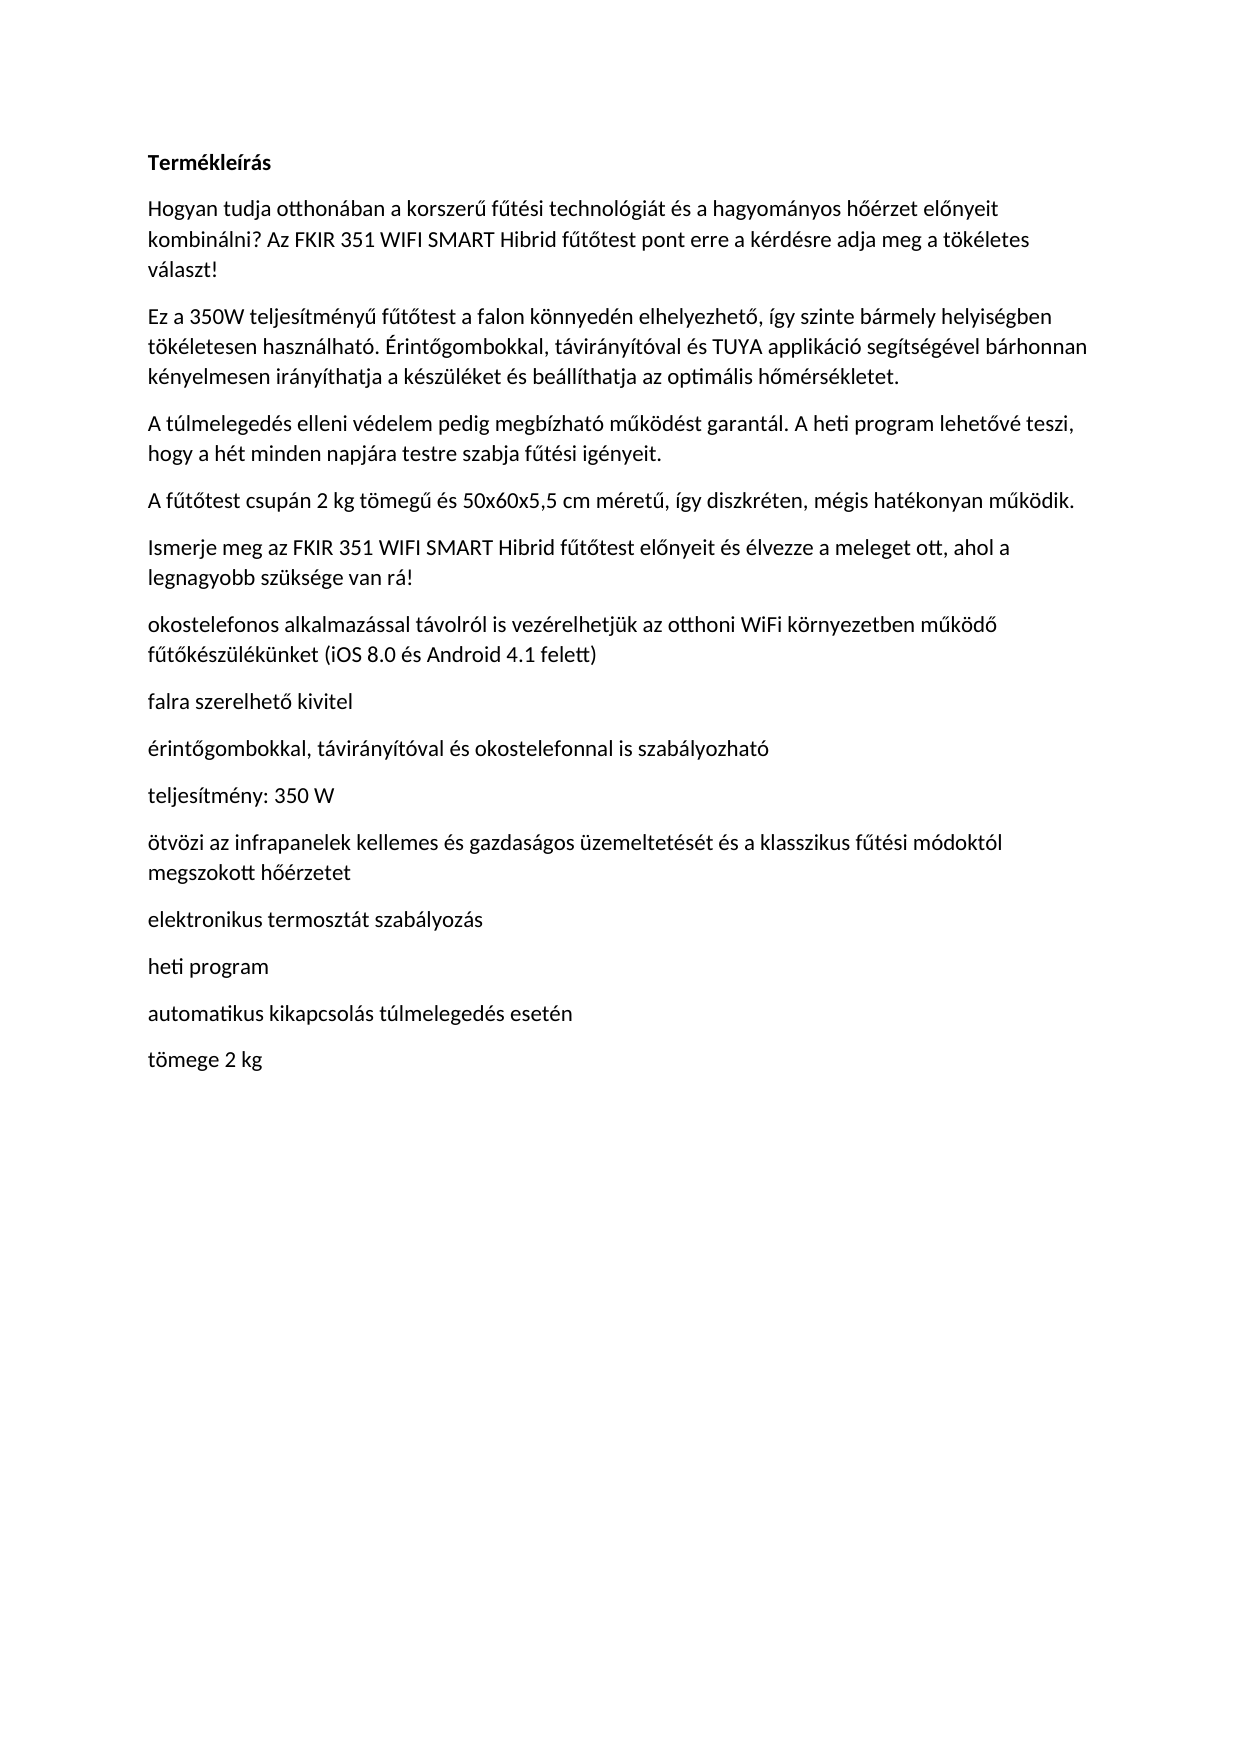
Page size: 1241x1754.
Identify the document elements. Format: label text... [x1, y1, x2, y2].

text elektronikus termosztát szabályozás [148, 905, 1093, 933]
text Termékleírás [148, 148, 1093, 176]
text Hogyan tudja otthonában a korszerű fűtési technológiát és a hagyományos hőérzet előnyeit kombinálni? Az FKIR 351 WIFI SMART Hibrid fűtőtest pont erre a kérdésre adja meg a tökéletes választ! [148, 194, 1093, 283]
text érintőgombokkal, távirányítóval és okostelefonnal is szabályozható [148, 734, 1093, 762]
text okostelefonos alkalmazással távolról is vezérelhetjük az otthoni WiFi környezetben működő fűtőkészülékünket (iOS 8.0 és Android 4.1 felett) [148, 610, 1093, 668]
text Ez a 350W teljesítményű fűtőtest a falon könnyedén elhelyezhető, így szinte bármely helyiségben tökéletesen használható. Érintőgombokkal, távirányítóval és TUYA applikáció segítségével bárhonnan kényelmesen irányíthatja a készüléket és beállíthatja az optimális hőmérsékletet. [148, 302, 1093, 390]
text heti program [148, 952, 1093, 980]
text Ismerje meg az FKIR 351 WIFI SMART Hibrid fűtőtest előnyeit és élvezze a meleget ott, ahol a legnagyobb szüksége van rá! [148, 533, 1093, 591]
text A túlmelegedés elleni védelem pedig megbízható működést garantál. A heti program lehetővé teszi, hogy a hét minden napjára testre szabja fűtési igényeit. [148, 409, 1093, 467]
text teljesítmény: 350 W [148, 781, 1093, 809]
text A fűtőtest csupán 2 kg tömegű és 50x60x5,5 cm méretű, így diszkréten, mégis hatékonyan működik. [148, 486, 1093, 514]
text falra szerelhető kivitel [148, 687, 1093, 715]
text ötvözi az infrapanelek kellemes és gazdaságos üzemeltetését és a klasszikus fűtési módoktól megszokott hőérzetet [148, 828, 1093, 886]
text automatikus kikapcsolás túlmelegedés esetén [148, 999, 1093, 1027]
text tömege 2 kg [148, 1046, 1093, 1073]
